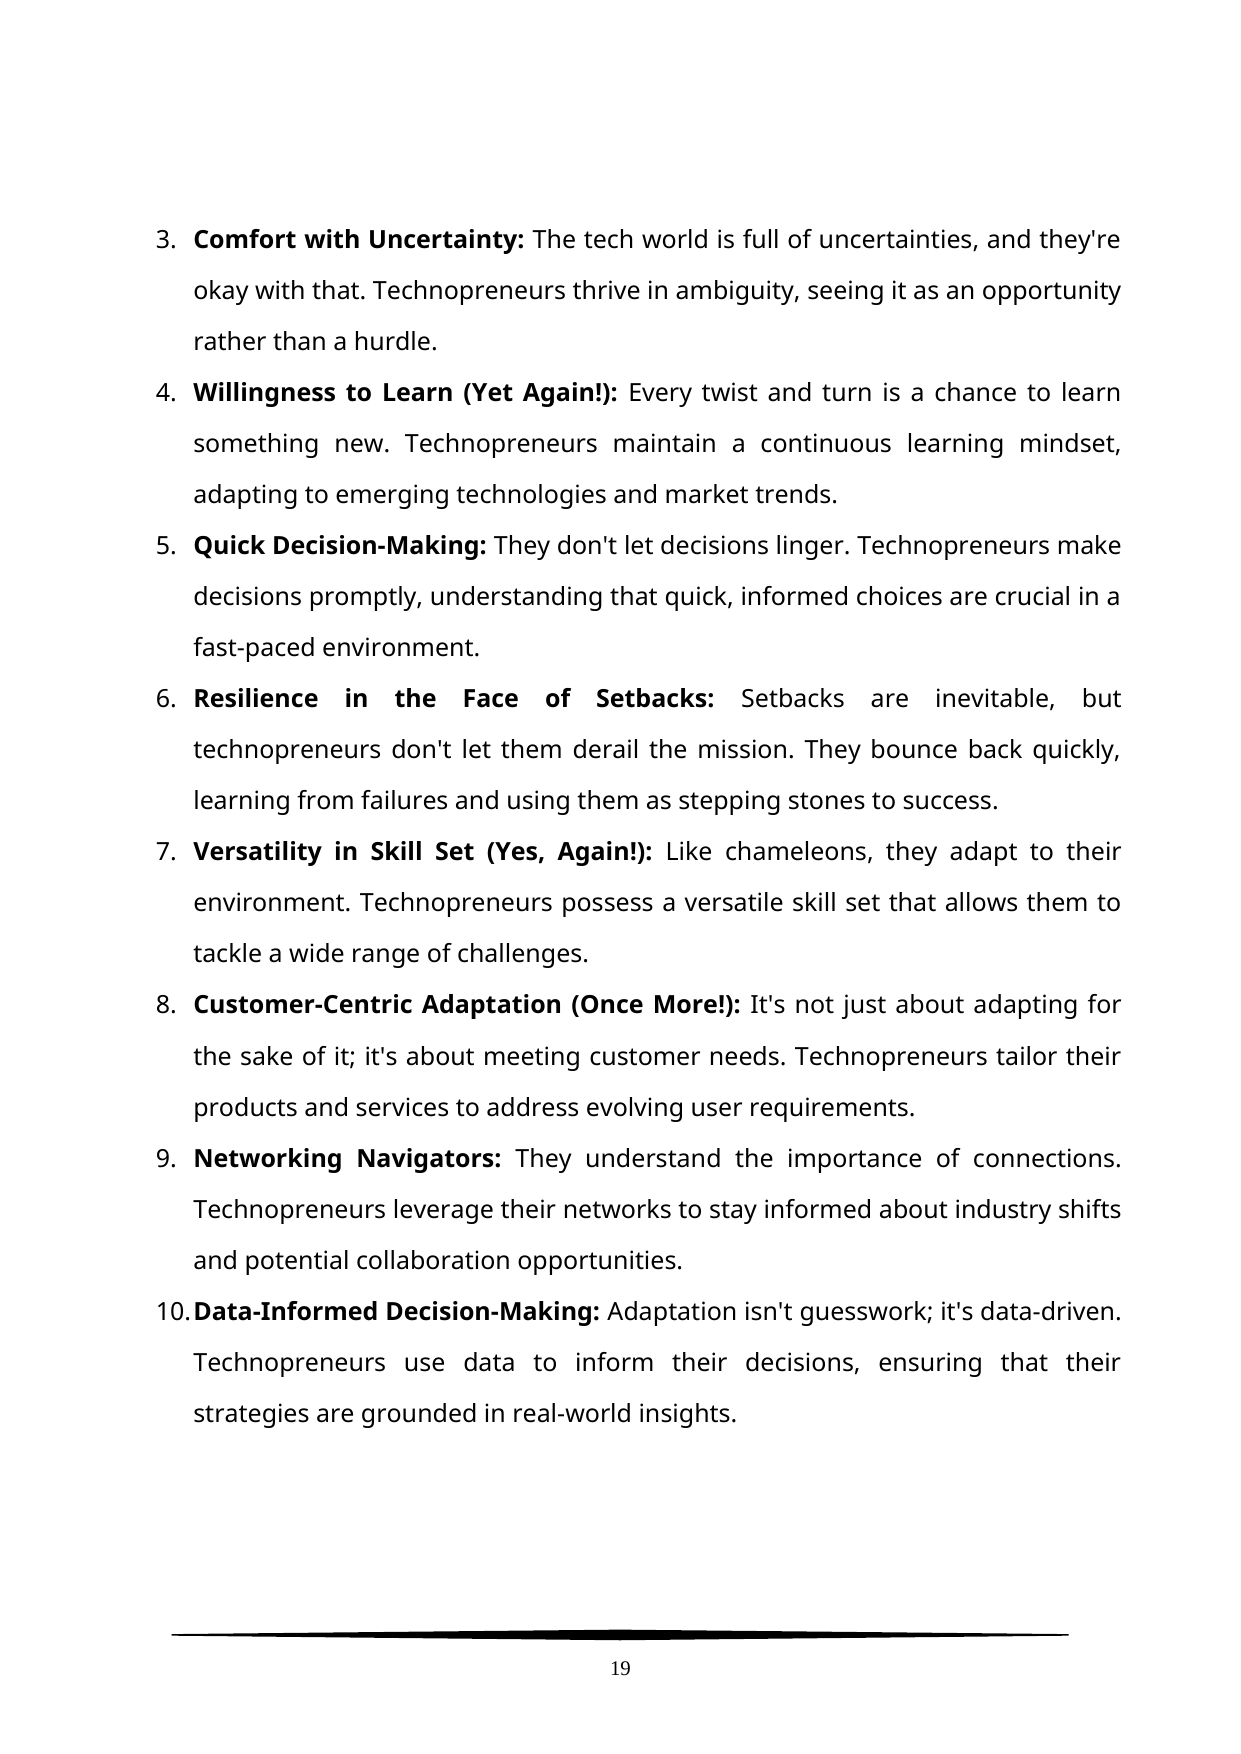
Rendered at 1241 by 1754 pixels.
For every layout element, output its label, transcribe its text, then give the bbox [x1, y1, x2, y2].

list Data-Informed Decision-Making: Adaptation isn't guesswork; it's data-driven. Technopreneurs use data to inform their decisions, ensuring that their strategies are grounded in real-world insights. [156, 1293, 1122, 1429]
list Customer-Centric Adaptation (Once More!): It's not just about adapting for the sake of it; it's about meeting customer needs. Technopreneurs tailor their products and services to address evolving user requirements. [156, 987, 1122, 1123]
list Comfort with Uncertainty: The tech world is full of uncertainties, and they're okay with that. Technopreneurs thrive in ambiguity, seeing it as an opportunity rather than a hurdle. [156, 222, 1122, 358]
list Networking Navigators: They understand the importance of connections. Technopreneurs leverage their networks to stay informed about industry shifts and potential collaboration opportunities. [156, 1140, 1122, 1276]
list Willingness to Learn (Yet Again!): Every twist and turn is a chance to learn something new. Technopreneurs maintain a continuous learning mindset, adapting to emerging technologies and market trends. [156, 375, 1122, 511]
list Quick Decision-Making: They don't let decisions linger. Technopreneurs make decisions promptly, understanding that quick, informed choices are crucial in a fast-paced environment. [156, 528, 1122, 664]
list Resilience in the Face of Setbacks: Setbacks are inevitable, but technopreneurs don't let them derail the mission. They bounce back quickly, learning from failures and using them as stepping stones to success. [156, 681, 1122, 817]
list Versatility in Skill Set (Yes, Again!): Like chameleons, they adapt to their environment. Technopreneurs possess a versatile skill set that allows them to tackle a wide range of challenges. [156, 834, 1122, 970]
